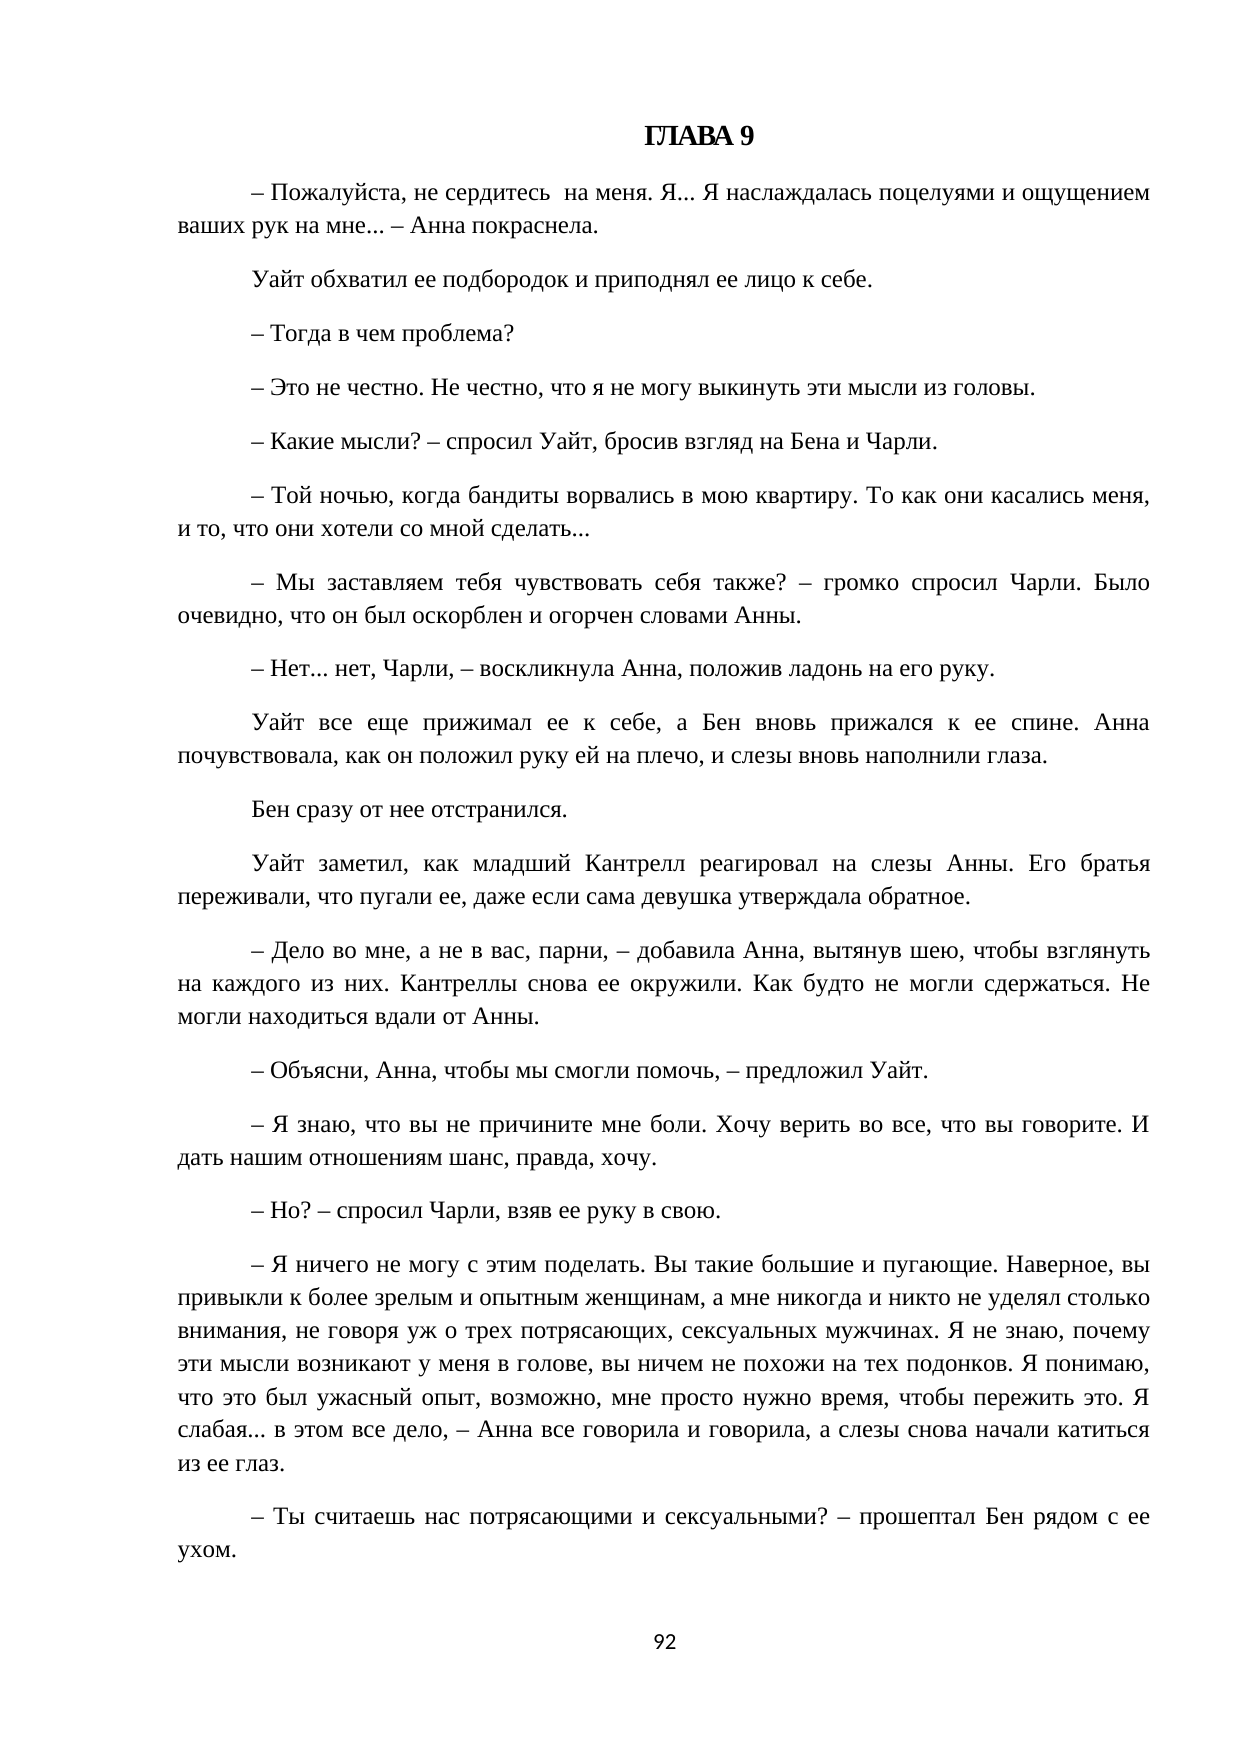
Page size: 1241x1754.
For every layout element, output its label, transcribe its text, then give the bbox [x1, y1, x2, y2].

text – Нет... нет, Чарли, – воскликнула Анна, положив ладонь на его руку. [177, 653, 1152, 682]
subtitle ГЛАВА 9 [174, 118, 1152, 152]
text – Я знаю, что вы не причините мне боли. Хочу верить во все, что вы говорите. И дать нашим отношениям шанс, правда, хочу. [177, 1109, 1152, 1171]
text – Какие мысли? – спросил Уайт, бросив взгляд на Бена и Чарли. [177, 426, 1152, 455]
text Уайт обхватил ее подбородок и приподнял ее лицо к себе. [177, 264, 1152, 293]
text Уайт заметил, как младший Кантрелл реагировал на слезы Анны. Его братья переживали, что пугали ее, даже если сама девушка утверждала обратное. [177, 848, 1152, 910]
text – Я ничего не могу с этим поделать. Вы такие большие и пугающие. Наверное, вы привыкли к более зрелым и опытным женщинам, а мне никогда и никто не уделял столько внимания, не говоря уж о трех потрясающих, сексуальных мужчинах. Я не знаю, почему эти мысли возникают у меня в голове, вы ничем не похожи на тех подонков. Я понимаю, что это был ужасный опыт, возможно, мне просто нужно время, чтобы пережить это. Я слабая... в этом все дело, – Анна все говорила и говорила, а слезы снова начали катиться из ее глаз. [177, 1249, 1152, 1476]
text – Это не честно. Не честно, что я не могу выкинуть эти мысли из головы. [177, 372, 1152, 401]
text – Тогда в чем проблема? [177, 318, 1152, 347]
text Уайт все еще прижимал ее к себе, а Бен вновь прижался к ее спине. Анна почувствовала, как он положил руку ей на плечо, и слезы вновь наполнили глаза. [177, 707, 1152, 769]
text Бен сразу от нее отстранился. [177, 794, 1152, 823]
text – Но? – спросил Чарли, взяв ее руку в свою. [177, 1196, 1152, 1224]
text – Пожалуйста, не сердитесь на меня. Я... Я наслаждалась поцелуями и ощущением ваших рук на мне... – Анна покраснела. [177, 177, 1152, 239]
text – Той ночью, когда бандиты ворвались в мою квартиру. То как они касались меня, и то, что они хотели со мной сделать... [177, 480, 1152, 542]
text – Дело во мне, а не в вас, парни, – добавила Анна, вытянув шею, чтобы взглянуть на каждого из них. Кантреллы снова ее окружили. Как будто не могли сдержаться. Не могли находиться вдали от Анны. [177, 935, 1152, 1030]
text – Объясни, Анна, чтобы мы смогли помочь, – предложил Уайт. [177, 1055, 1152, 1084]
text – Мы заставляем тебя чувствовать себя также? – громко спросил Чарли. Было очевидно, что он был оскорблен и огорчен словами Анны. [177, 567, 1152, 628]
text – Ты считаешь нас потрясающими и сексуальными? – прошептал Бен рядом с ее ухом. [177, 1501, 1152, 1563]
